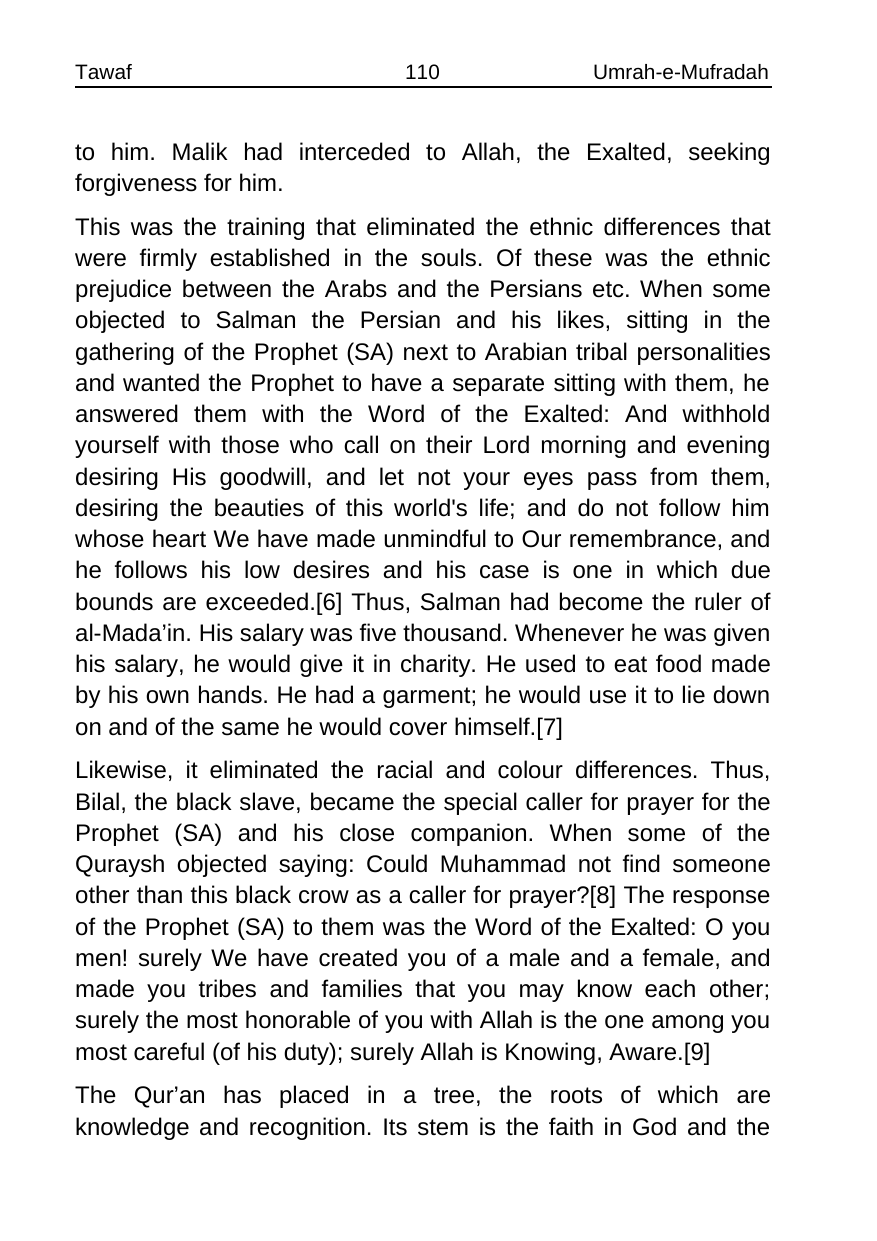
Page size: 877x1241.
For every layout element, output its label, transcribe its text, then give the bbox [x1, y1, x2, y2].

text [75, 135, 772, 197]
text This was the training that eliminated the ethnic differences that were firmly established in the souls. Of these was the ethnic prejudice between the Arabs and the Persians etc. When some objected to Salman the Persian and his likes, sitting in the gathering of the Prophet (SA) next to Arabian tribal personalities and wanted the Prophet to have a separate sitting with them, he answered them with the Word of the Exalted: And withhold yourself with those who call on their Lord morning and evening desiring His goodwill, and let not your eyes pass from them, desiring the beauties of this world's life; and do not follow him whose heart We have made unmindful to Our remembrance, and he follows his low desires and his case is one in which due bounds are exceeded.[6] Thus, Salman had become the ruler of al-Mada’in. His salary was five thousand. Whenever he was given his salary, he would give it in charity. He used to eat food made by his own hands. He had a garment; he would use it to lie down on and of the same he would cover himself.[7] [75, 210, 772, 741]
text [75, 1079, 772, 1141]
text Likewise, it eliminated the racial and colour differences. Thus, Bilal, the black slave, became the special caller for prayer for the Prophet (SA) and his close companion. When some of the Quraysh objected saying: Could Muhammad not find someone other than this black crow as a caller for prayer?[8] The response of the Prophet (SA) to them was the Word of the Exalted: O you men! surely We have created you of a male and a female, and made you tribes and families that you may know each other; surely the most honorable of you with Allah is the one among you most careful (of his duty); surely Allah is Knowing, Aware.[9] [75, 754, 772, 1066]
